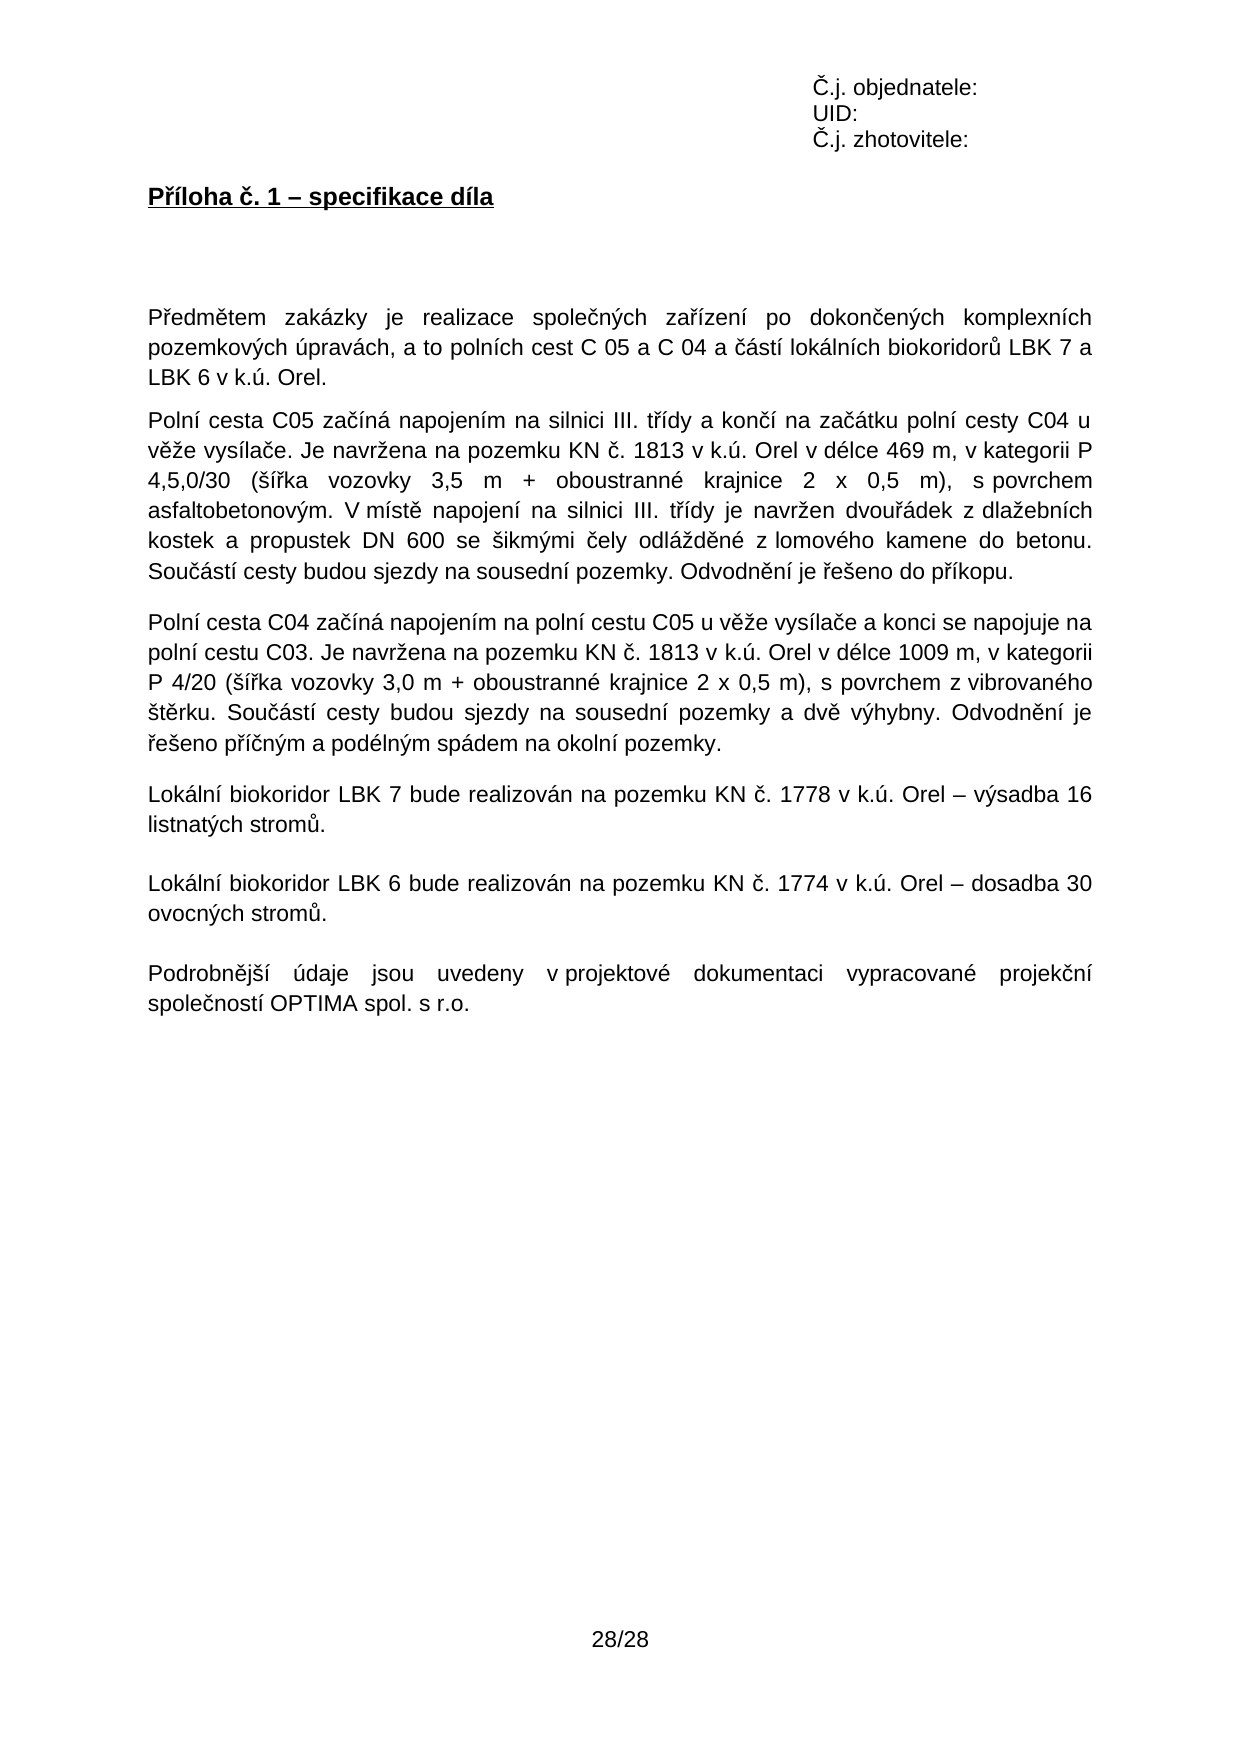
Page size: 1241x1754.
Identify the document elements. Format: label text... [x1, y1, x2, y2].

text Podrobnější údaje jsou uvedeny v projektové dokumentaci vypracované projekční společností OPTIMA spol. s r.o. [148, 960, 1093, 1016]
text Lokální biokoridor LBK 6 bude realizován na pozemku KN č. 1774 v k.ú. Orel – dosadba 30 ovocných stromů. [148, 870, 1093, 927]
text Předmětem zakázky je realizace společných zařízení po dokončených komplexních pozemkových úpravách, a to polních cest C 05 a C 04 a částí lokálních biokoridorů LBK 7 a LBK 6 v k.ú. Orel. [148, 303, 1093, 390]
text Příloha č. 1 – specifikace díla [148, 182, 1093, 211]
text Polní cesta C04 začíná napojením na polní cestu C05 u věže vysílače a konci se napojuje na polní cestu C03. Je navržena na pozemku KN č. 1813 v k.ú. Orel v délce 1009 m, v kategorii P 4/20 (šířka vozovky 3,0 m + oboustranné krajnice 2 x 0,5 m), s povrchem z vibrovaného štěrku. Součástí cesty budou sjezdy na sousední pozemky a dvě výhybny. Odvodnění je řešeno příčným a podélným spádem na okolní pozemky. [148, 609, 1093, 756]
text Lokální biokoridor LBK 7 bude realizován na pozemku KN č. 1778 v k.ú. Orel – výsadba 16 listnatých stromů. [148, 781, 1093, 837]
text Polní cesta C05 začíná napojením na silnici III. třídy a končí na začátku polní cesty C04 u věže vysílače. Je navržena na pozemku KN č. 1813 v k.ú. Orel v délce 469 m, v kategorii P 4,5,0/30 (šířka vozovky 3,5 m + oboustranné krajnice 2 x 0,5 m), s povrchem asfaltobetonovým. V místě napojení na silnici III. třídy je navržen dvouřádek z dlažebních kostek a propustek DN 600 se šikmými čely odlážděné z lomového kamene do betonu. Součástí cesty budou sjezdy na sousední pozemky. Odvodnění je řešeno do příkopu. [148, 407, 1093, 584]
